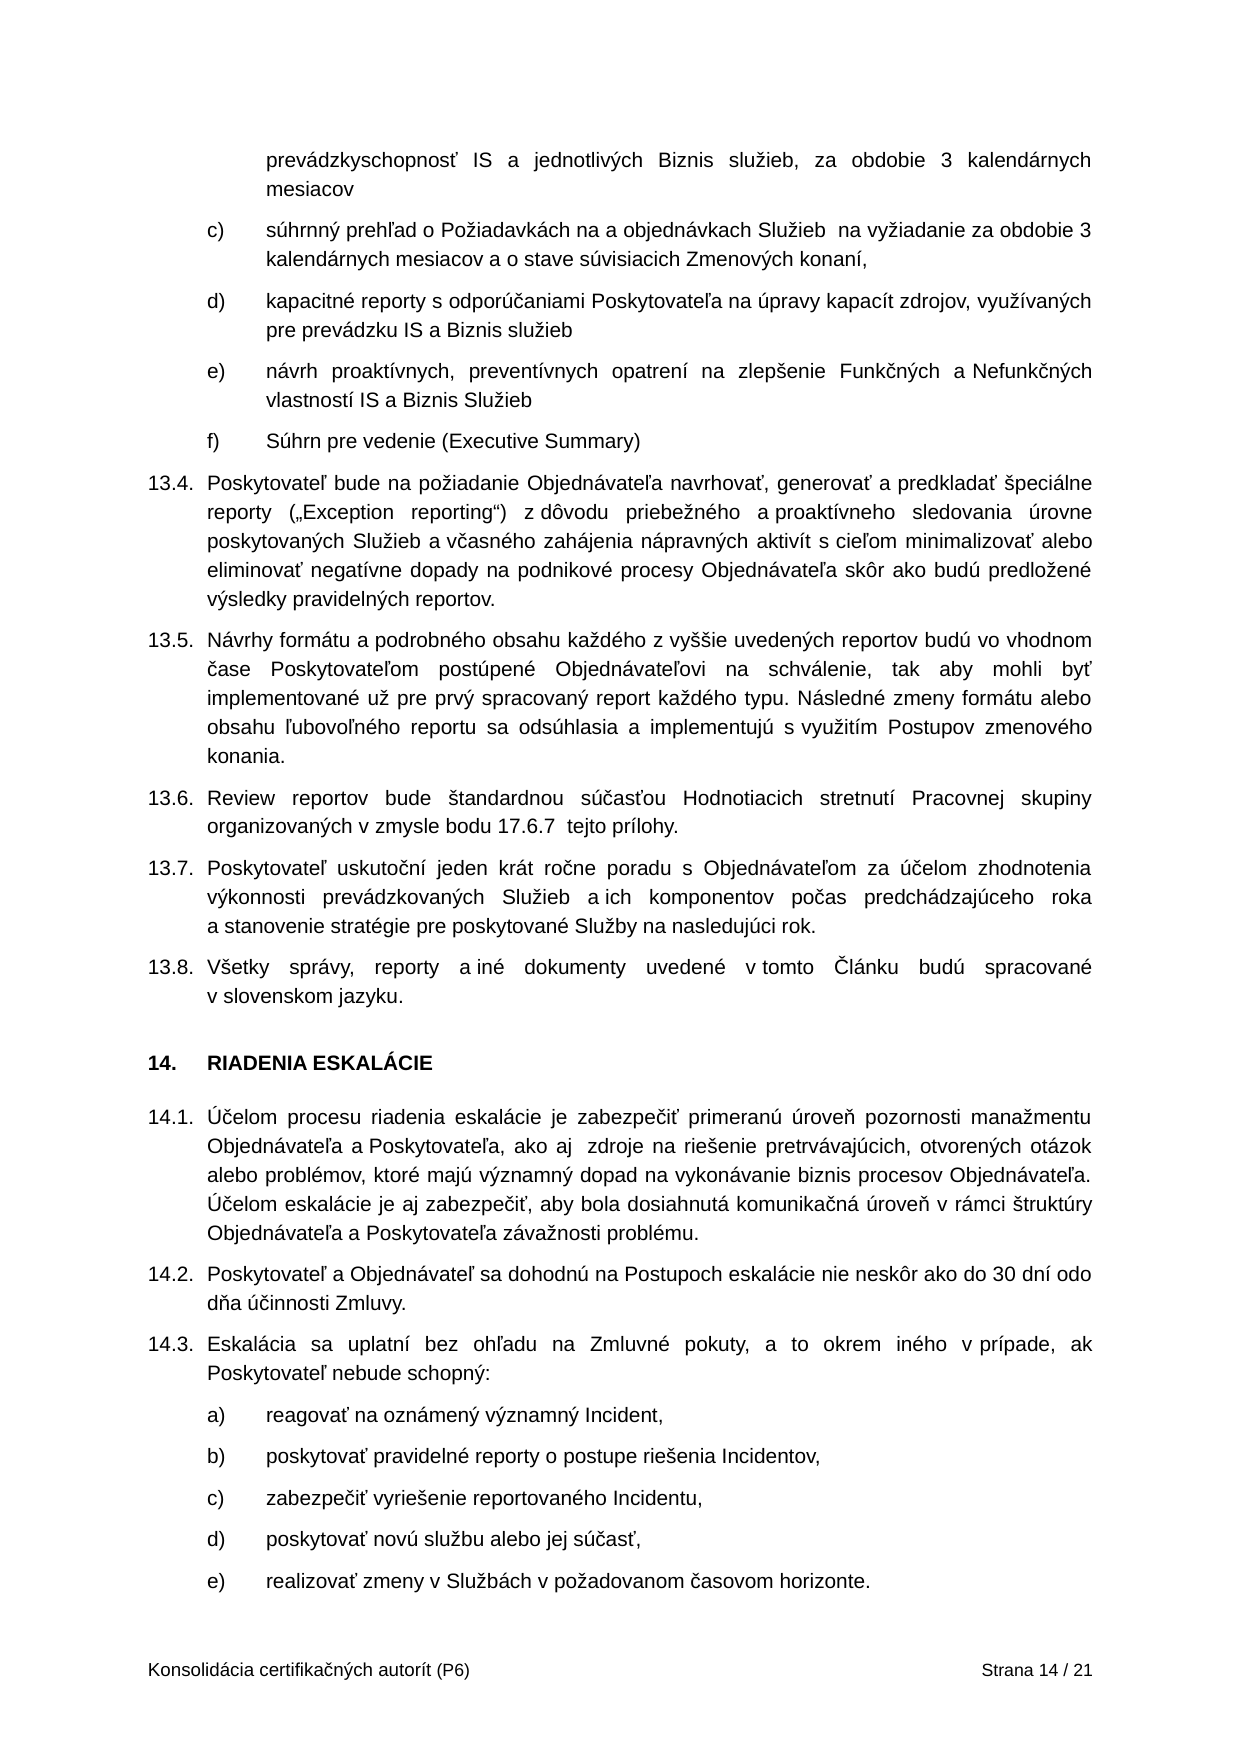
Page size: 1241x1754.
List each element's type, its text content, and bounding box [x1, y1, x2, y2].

text súhrnný prehľad o Požiadavkách na a objednávkach Služieb na vyžiadanie za obdobie 3 kalendárnych mesiacov a o stave súvisiacich Zmenových konaní, [207, 218, 1092, 271]
text Review reportov bude štandardnou súčasťou Hodnotiacich stretnutí Pracovnej skupiny organizovaných v zmysle bodu 17.6.7 tejto prílohy. [148, 785, 1092, 838]
text návrh proaktívnych, preventívnych opatrení na zlepšenie Funkčných a Nefunkčných vlastností IS a Biznis Služieb [207, 359, 1092, 412]
text poskytovať pravidelné reporty o postupe riešenia Incidentov, [207, 1444, 1092, 1468]
text Návrhy formátu a podrobného obsahu každého z vyššie uvedených reportov budú vo vhodnom čase Poskytovateľom postúpené Objednávateľovi na schválenie, tak aby mohli byť implementované už pre prvý spracovaný report každého typu. Následné zmeny formátu alebo obsahu ľubovoľného reportu sa odsúhlasia a implementujú s využitím Postupov zmenového konania. [148, 628, 1092, 768]
text realizovať zmeny v Službách v požadovanom časovom horizonte. [207, 1568, 1092, 1592]
text kapacitné reporty s odporúčaniami Poskytovateľa na úpravy kapacít zdrojov, využívaných pre prevádzku IS a Biznis služieb [207, 288, 1092, 341]
text Súhrn pre vedenie (Executive Summary) [207, 429, 1092, 453]
text Eskalácia sa uplatní bez ohľadu na Zmluvné pokuty, a to okrem iného v prípade, ak Poskytovateľ nebude schopný: [148, 1332, 1092, 1385]
text zabezpečiť vyriešenie reportovaného Incidentu, [207, 1486, 1092, 1509]
text riadenia eskalácie [148, 1051, 1092, 1074]
text Poskytovateľ a Objednávateľ sa dohodnú na Postupoch eskalácie nie neskôr ako do 30 dní odo dňa účinnosti Zmluvy. [148, 1262, 1092, 1315]
text Všetky správy, reporty a iné dokumenty uvedené v tomto Článku budú spracované v slovenskom jazyku. [148, 955, 1092, 1008]
text poskytovať novú službu alebo jej súčasť, [207, 1527, 1092, 1551]
text Účelom procesu riadenia eskalácie je zabezpečiť primeranú úroveň pozornosti manažmentu Objednávateľa a Poskytovateľa, ako aj zdroje na riešenie pretrvávajúcich, otvorených otázok alebo problémov, ktoré majú významný dopad na vykonávanie biznis procesov Objednávateľa. Účelom eskalácie je aj zabezpečiť, aby bola dosiahnutá komunikačná úroveň v rámci štruktúry Objednávateľa a Poskytovateľa závažnosti problému. [148, 1104, 1092, 1244]
text Poskytovateľ uskutoční jeden krát ročne poradu s Objednávateľom za účelom zhodnotenia výkonnosti prevádzkovaných Služieb a ich komponentov počas predchádzajúceho roka a stanovenie stratégie pre poskytované Služby na nasledujúci rok. [148, 856, 1092, 938]
text reagovať na oznámený významný Incident, [207, 1403, 1092, 1427]
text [207, 148, 1092, 201]
text Poskytovateľ bude na požiadanie Objednávateľa navrhovať, generovať a predkladať špeciálne reporty („Exception reporting“) z dôvodu priebežného a proaktívneho sledovania úrovne poskytovaných Služieb a včasného zahájenia nápravných aktivít s cieľom minimalizovať alebo eliminovať negatívne dopady na podnikové procesy Objednávateľa skôr ako budú predložené výsledky pravidelných reportov. [148, 471, 1092, 611]
